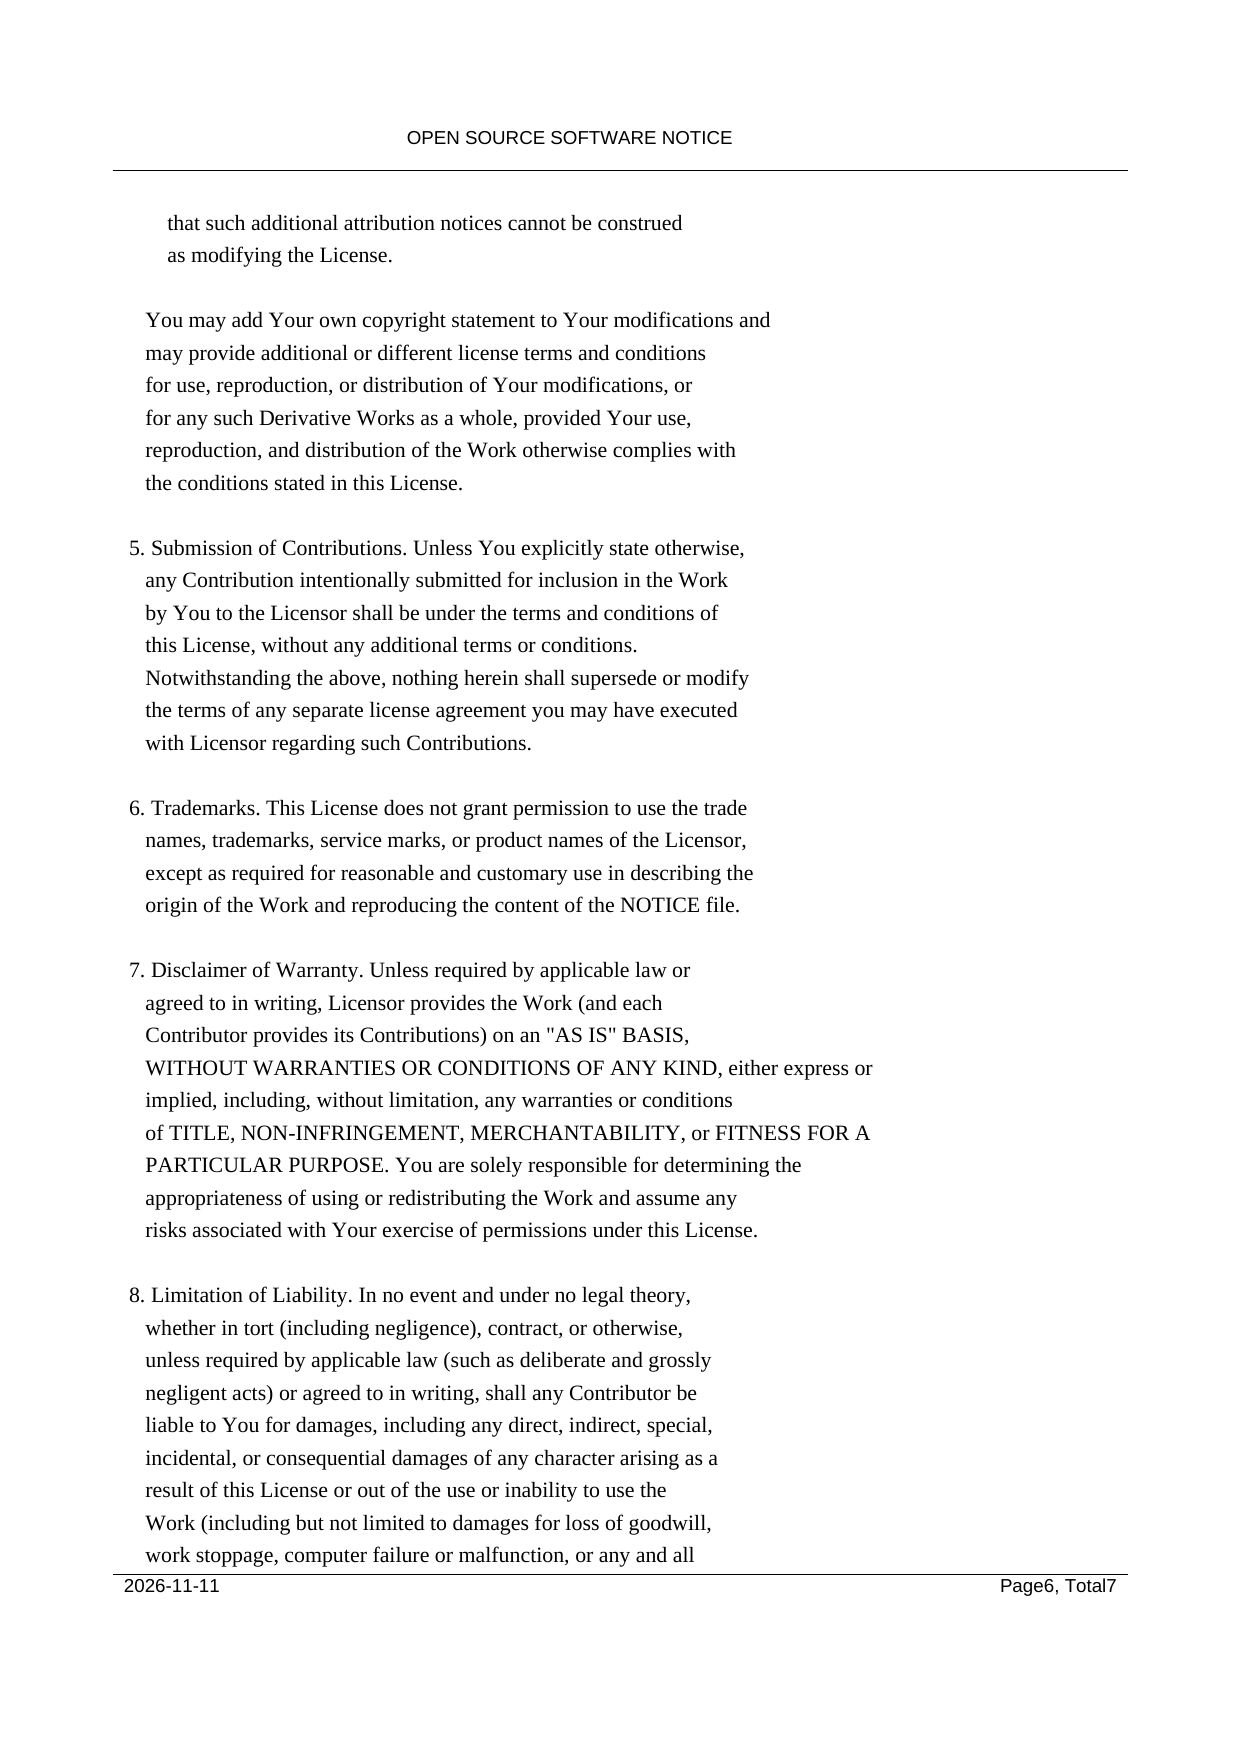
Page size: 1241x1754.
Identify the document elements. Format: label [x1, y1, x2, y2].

text [112, 206, 1128, 1571]
